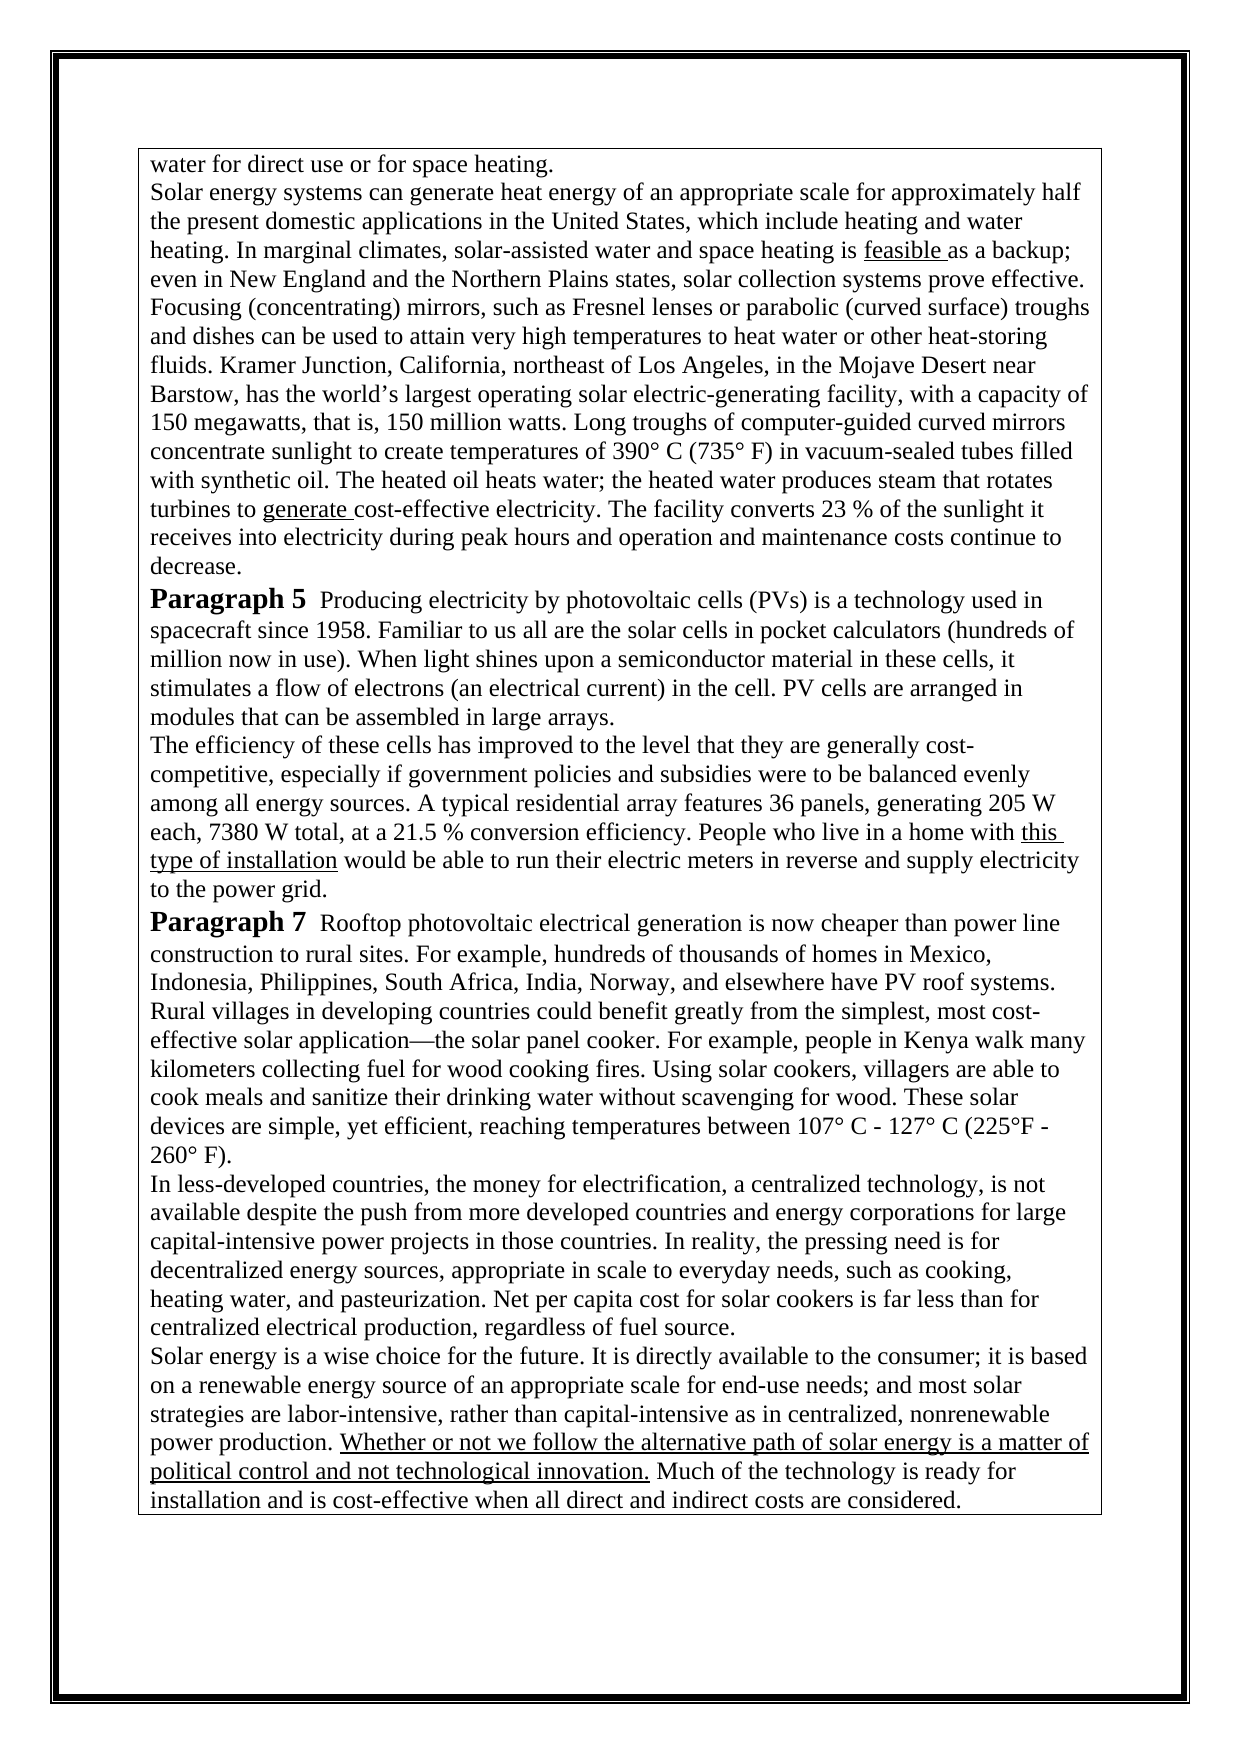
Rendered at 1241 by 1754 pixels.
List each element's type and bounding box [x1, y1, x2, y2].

table_header [139, 149, 1101, 1514]
